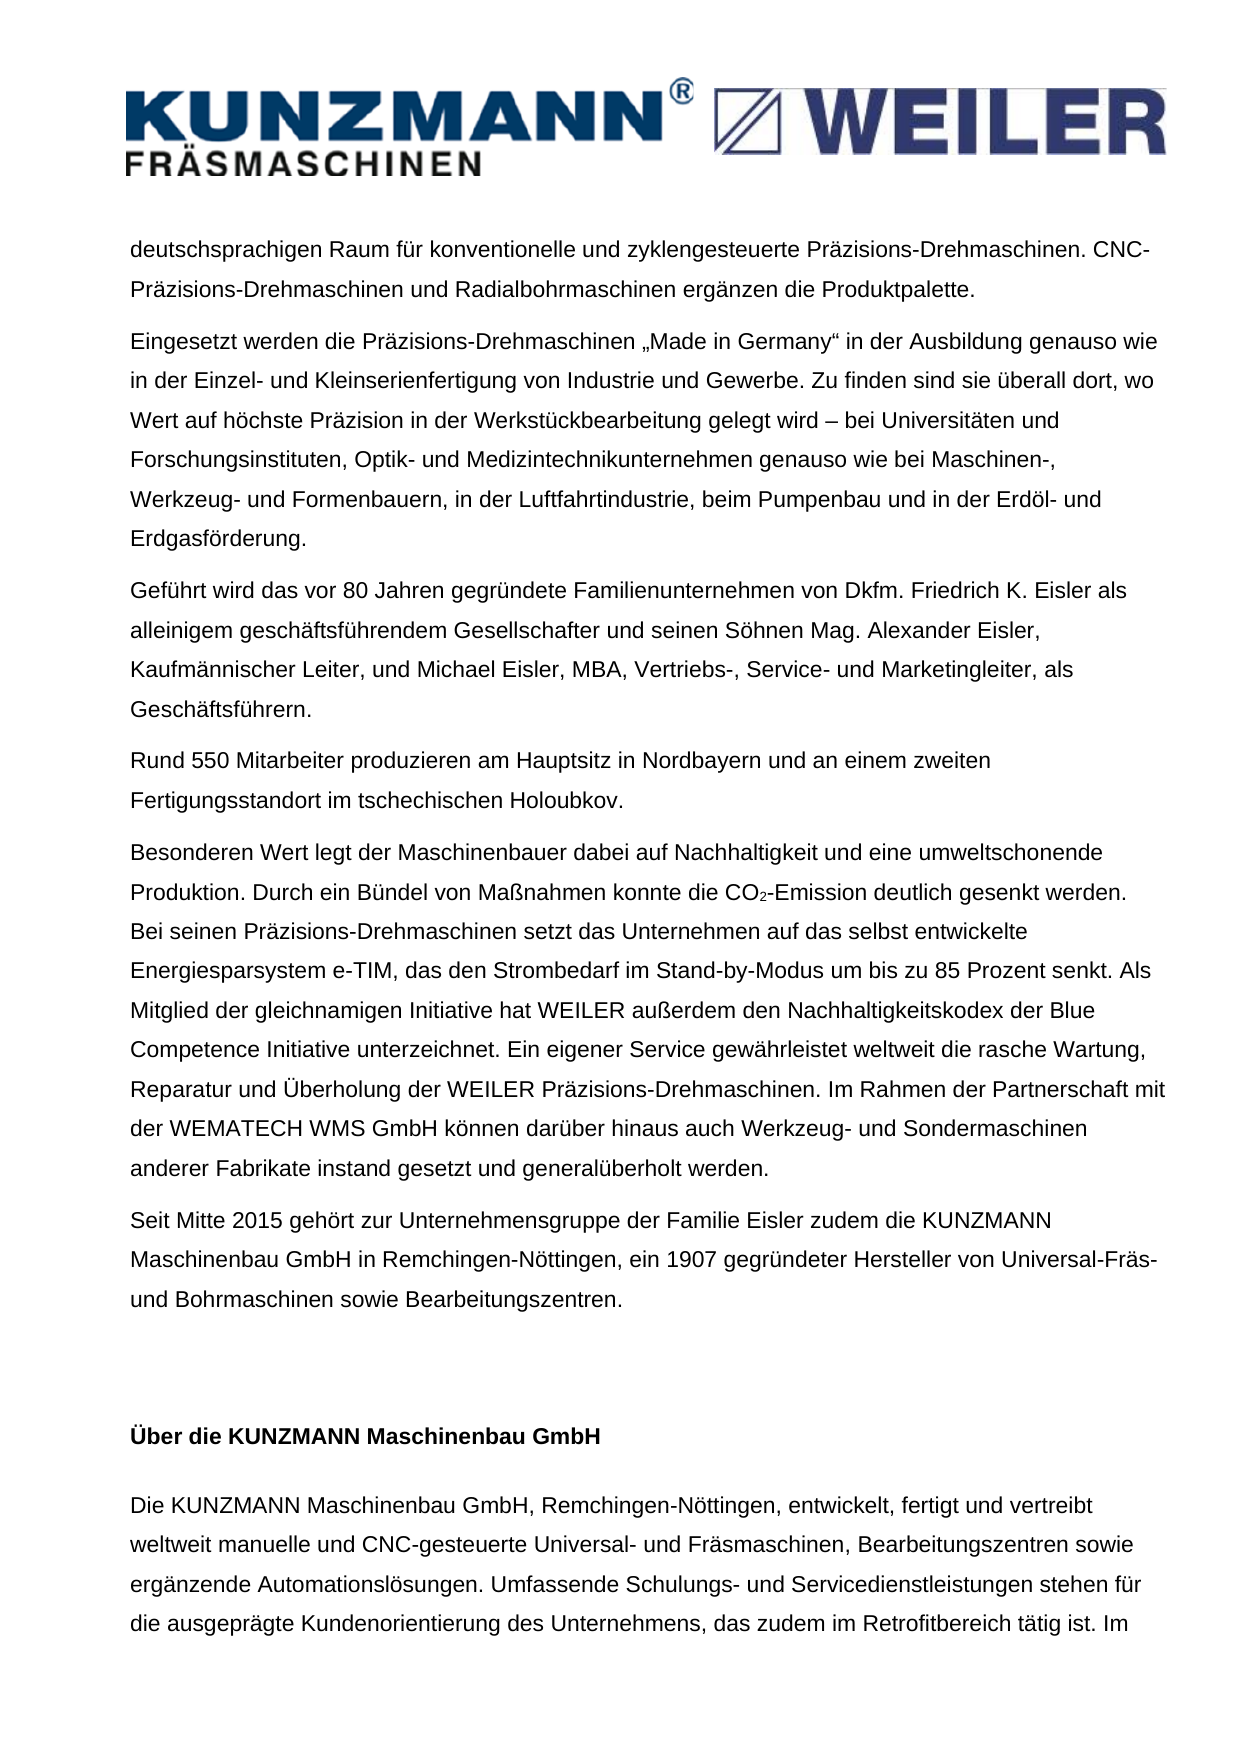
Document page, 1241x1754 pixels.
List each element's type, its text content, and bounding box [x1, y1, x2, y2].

text Seit Mitte 2015 gehört zur Unternehmensgruppe der Familie Eisler zudem die KUNZMANN Maschinenbau GmbH in Remchingen-Nöttingen, ein 1907 gegründeter Hersteller von Universal-Fräs- und Bohrmaschinen sowie Bearbeitungszentren. [130, 1207, 1167, 1312]
text Über die KUNZMANN Maschinenbau GmbH [130, 1423, 1167, 1449]
text Geführt wird das vor 80 Jahren gegründete Familienunternehmen von Dkfm. Friedrich K. Eisler als alleinigem geschäftsführendem Gesellschafter und seinen Söhnen Mag. Alexander Eisler, Kaufmännischer Leiter, und Michael Eisler, MBA, Vertriebs-, Service- und Marketingleiter, als Geschäftsführern. [130, 577, 1167, 722]
picture [714, 88, 1167, 155]
text Eingesetzt werden die Präzisions-Drehmaschinen „Made in Germany“ in der Ausbildung genauso wie in der Einzel- und Kleinserienfertigung von Industrie und Gewerbe. Zu finden sind sie überall dort, wo Wert auf höchste Präzision in der Werkstückbearbeitung gelegt wird – bei Universitäten und Forschungsinstituten, Optik- und Medizintechnikunternehmen genauso wie bei Maschinen-, Werkzeug- und Formenbauern, in der Luftfahrtindustrie, beim Pumpenbau und in der Erdöl- und Erdgasförderung. [130, 328, 1167, 551]
text Rund 550 Mitarbeiter produzieren am Hauptsitz in Nordbayern und an einem zweiten Fertigungsstandort im tschechischen Holoubkov. [130, 747, 1167, 813]
text Besonderen Wert legt der Maschinenbauer dabei auf Nachhaltigkeit und eine umweltschonende Produktion. Durch ein Bündel von Maßnahmen konnte die CO2-Emission deutlich gesenkt werden. Bei seinen Präzisions-Drehmaschinen setzt das Unternehmen auf das selbst entwickelte Energiesparsystem e-TIM, das den Strombedarf im Stand-by-Modus um bis zu 85 Prozent senkt. Als Mitglied der gleichnamigen Initiative hat WEILER außerdem den Nachhaltigkeitskodex der Blue Competence Initiative unterzeichnet. Ein eigener Service gewährleistet weltweit die rasche Wartung, Reparatur und Überholung der WEILER Präzisions-Drehmaschinen. Im Rahmen der Partnerschaft mit der WEMATECH WMS GmbH können darüber hinaus auch Werkzeug- und Sondermaschinen anderer Fabrikate instand gesetzt und generalüberholt werden. [130, 839, 1167, 1181]
picture [124, 77, 694, 175]
